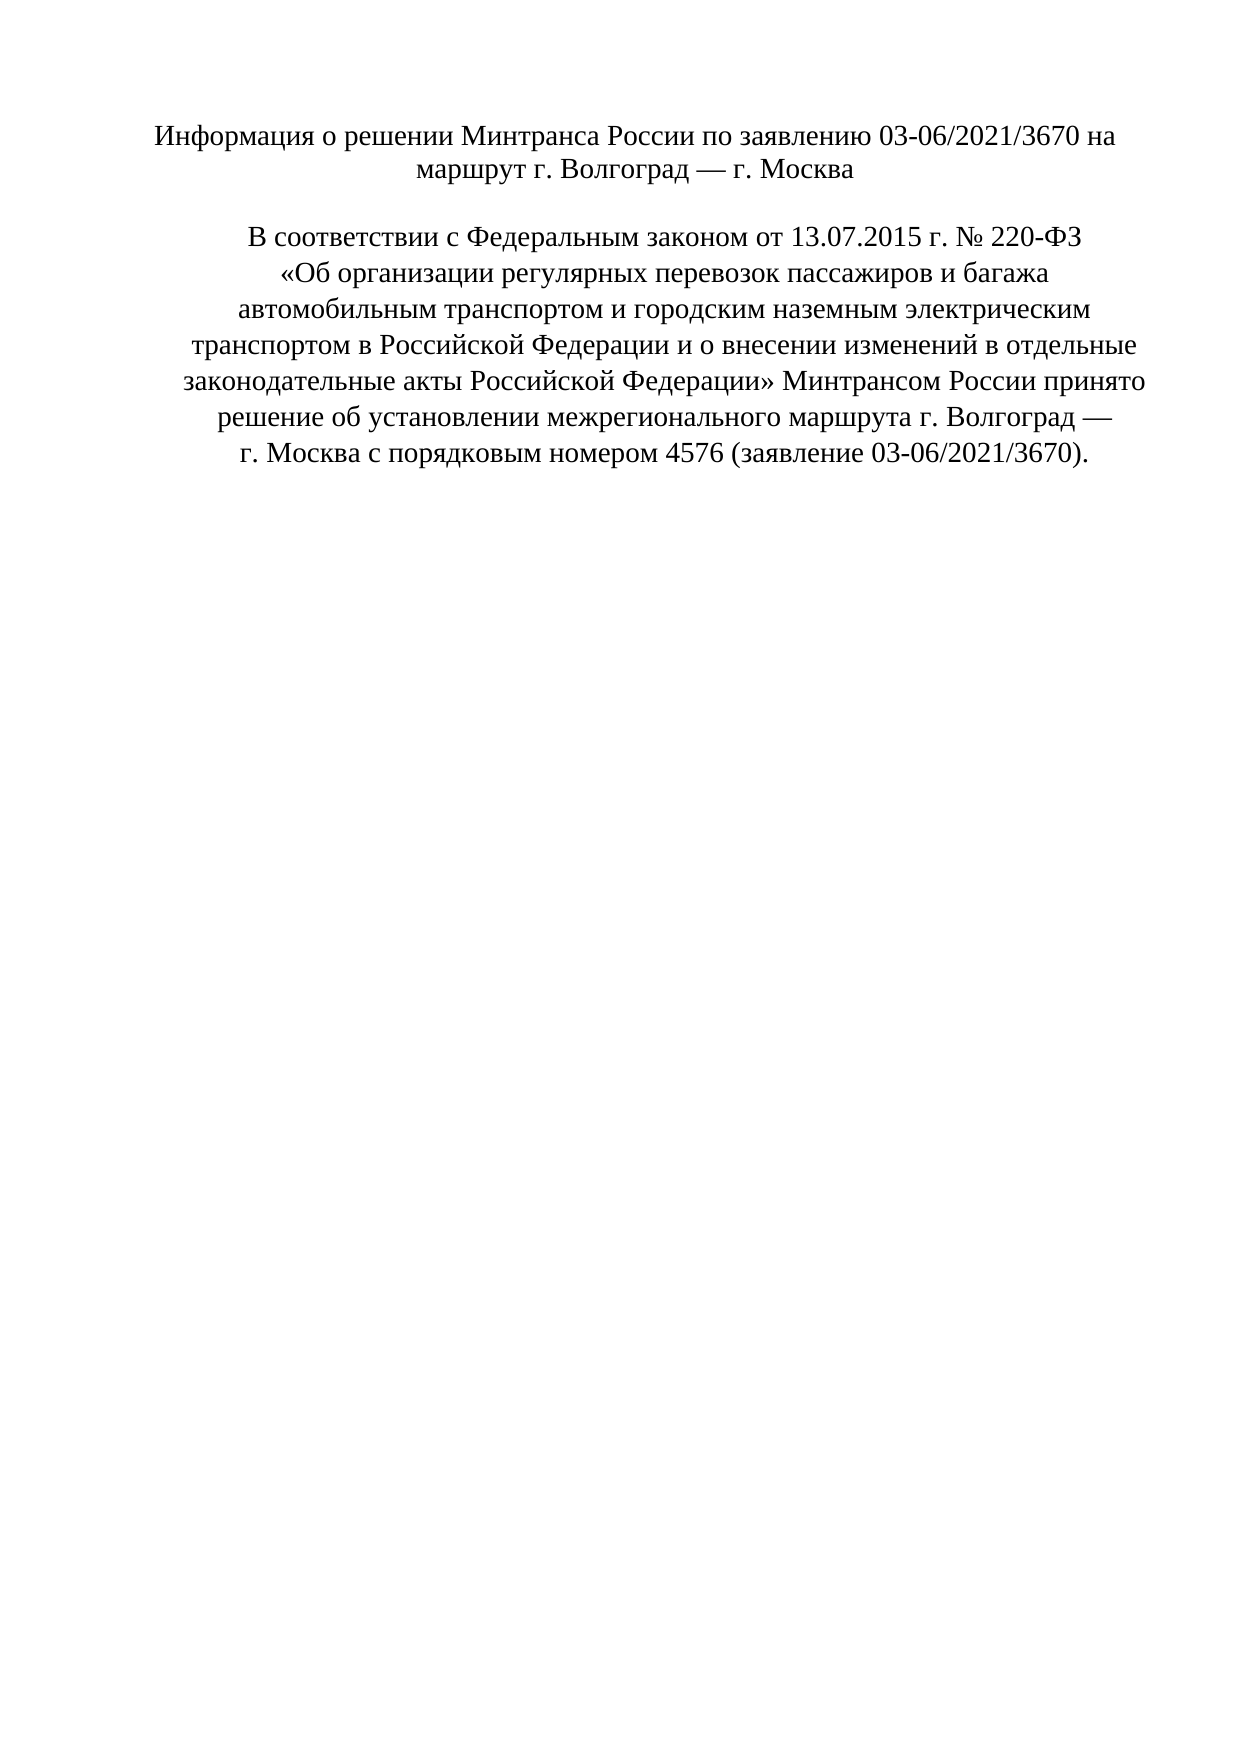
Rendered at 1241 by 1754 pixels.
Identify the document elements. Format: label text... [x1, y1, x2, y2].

text В соответствии с Федеральным законом от 13.07.2015 г. № 220-ФЗ «Об организации регулярных перевозок пассажиров и багажа автомобильным транспортом и городским наземным электрическим транспортом в Российской Федерации и о внесении изменений в отдельные законодательные акты Российской Федерации» Минтрансом России принято решение об установлении межрегионального маршрута г. Волгоград — г. Москва с порядковым номером 4576 (заявление 03-06/2021/3670). [177, 219, 1152, 469]
text Информация о решении Минтранса России по заявлению 03-06/2021/3670 на маршрут г. Волгоград — г. Москва [118, 118, 1152, 185]
